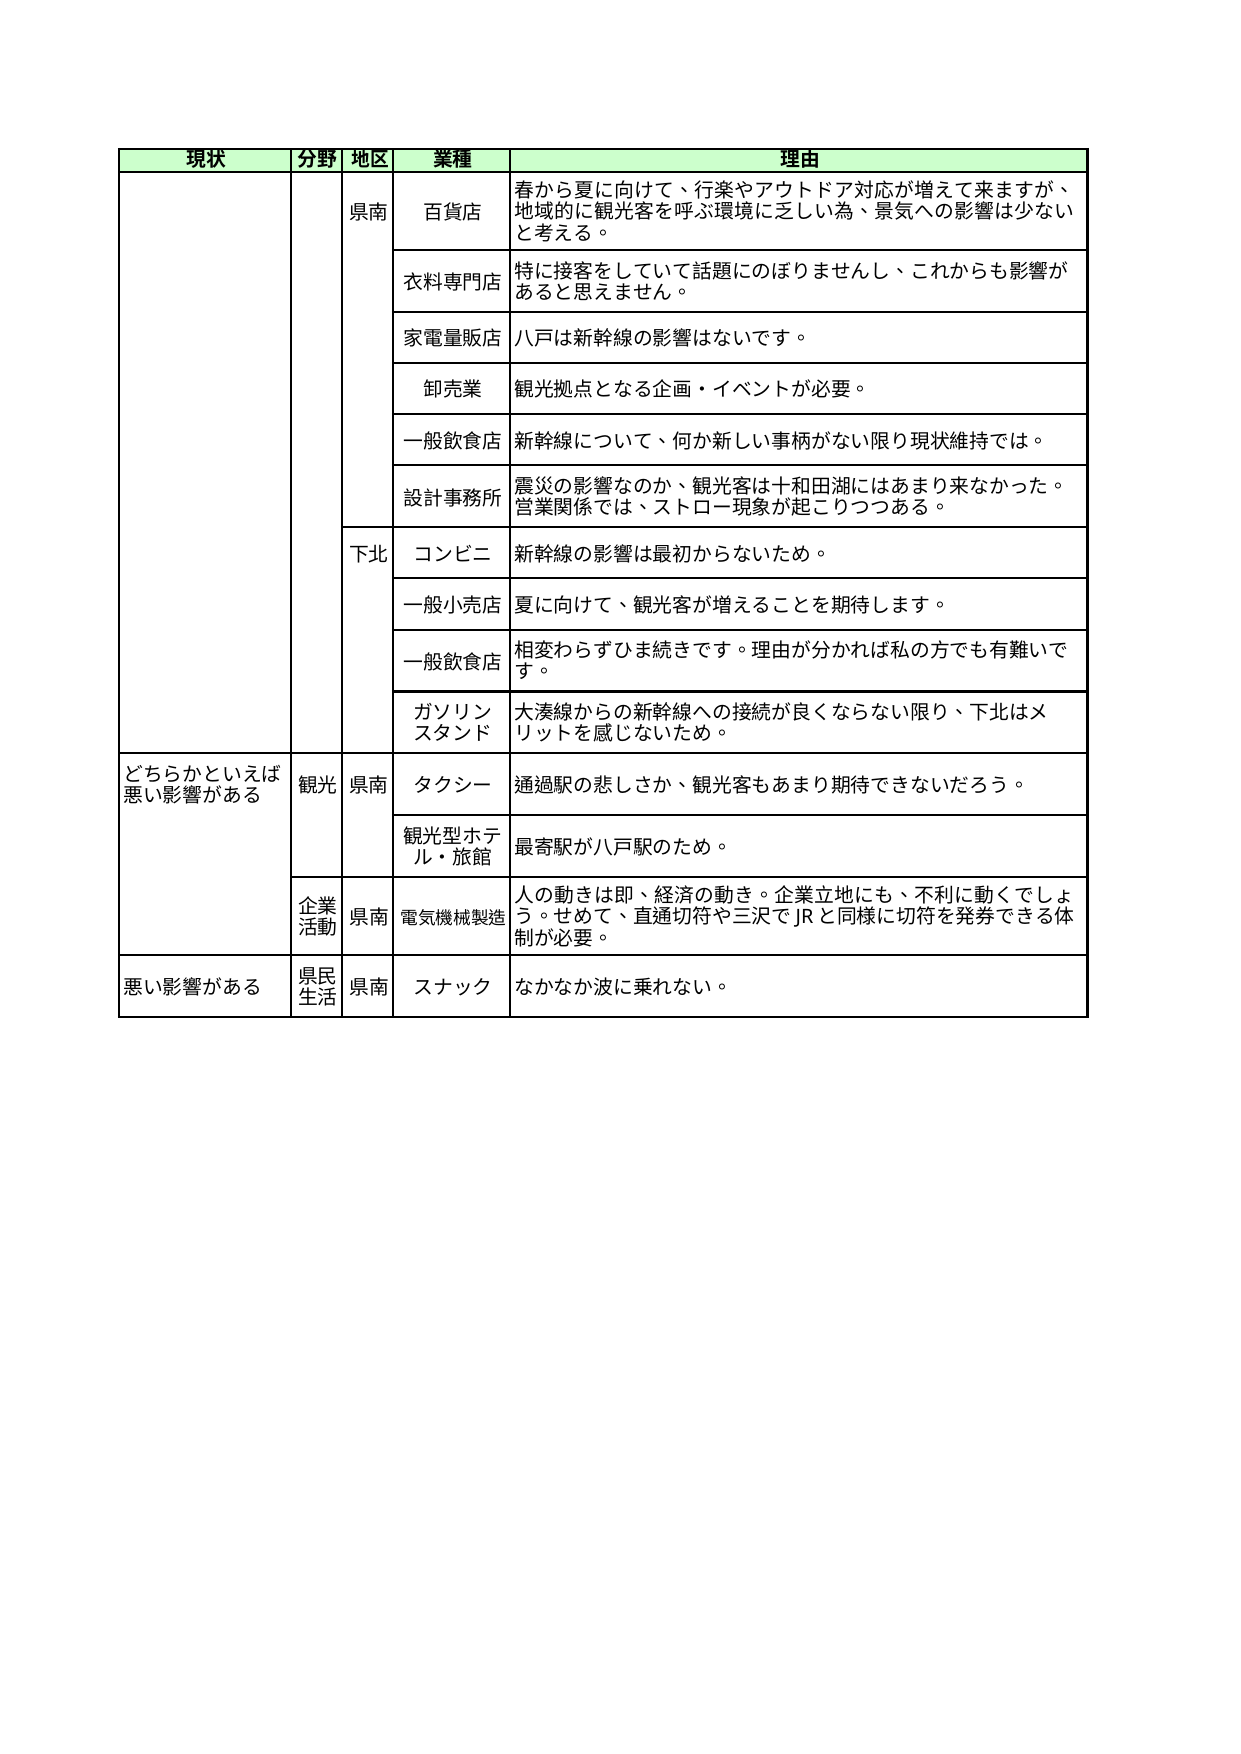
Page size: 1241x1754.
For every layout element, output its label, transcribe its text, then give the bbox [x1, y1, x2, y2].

table_cell 八戸は新幹線の影響はないです。 [511, 313, 1086, 362]
table_cell 観光型ホテル・旅館 [394, 816, 509, 876]
table_cell 通過駅の悲しさか、観光客もあまり期待できないだろう。 [511, 754, 1086, 814]
table_cell なかなか波に乗れない。 [511, 956, 1086, 1016]
table_header 業種 [394, 150, 509, 171]
table_cell 衣料専門店 [394, 251, 509, 311]
table_cell 設計事務所 [394, 466, 509, 526]
table_cell 震災の影響なのか、観光客は十和田湖にはあまり来なかった。営業関係では、ストロー現象が起こりつつある。 [511, 466, 1086, 526]
table_cell 相変わらずひま続きです。理由が分かれば私の方でも有難いです。 [511, 631, 1086, 690]
table_cell 新幹線の影響は最初からないため。 [511, 528, 1086, 577]
table_cell 最寄駅が八戸駅のため。 [511, 816, 1086, 876]
table_cell 百貨店 [394, 173, 509, 249]
table_cell [292, 173, 341, 752]
table_cell 県南 [343, 956, 392, 1016]
table_cell 家電量販店 [394, 313, 509, 362]
table_cell 春から夏に向けて、行楽やアウトドア対応が増えて来ますが、地域的に観光客を呼ぶ環境に乏しい為、景気への影響は少ないと考える。 [511, 173, 1086, 249]
table_cell 人の動きは即、経済の動き。企業立地にも、不利に動くでしょう。せめて、直通切符や三沢でJRと同様に切符を発券できる体制が必要。 [511, 878, 1086, 954]
table_cell 県南 [343, 754, 392, 876]
table_cell 県民生活 [292, 956, 341, 1016]
table_cell 県南 [343, 173, 392, 526]
table_header 理由 [511, 150, 1086, 171]
table_cell どちらかといえば悪い影響がある [120, 754, 290, 954]
table_cell 電気機械製造 [394, 878, 509, 954]
table_cell 県南 [343, 878, 392, 954]
table_cell コンビニ [394, 528, 509, 577]
table_cell 悪い影響がある [120, 956, 290, 1016]
table_cell 特に接客をしていて話題にのぼりませんし、これからも影響があると思えません。 [511, 251, 1086, 311]
table_cell 大湊線からの新幹線への接続が良くならない限り、下北はメリットを感じないため。 [511, 693, 1086, 752]
table_header 地区 [343, 150, 392, 171]
table_cell [120, 173, 290, 752]
table_cell 観光 [292, 754, 341, 876]
table_cell 一般飲食店 [394, 415, 509, 464]
table_cell 企業活動 [292, 878, 341, 954]
table_cell タクシー [394, 754, 509, 814]
table_cell 新幹線について、何か新しい事柄がない限り現状維持では。 [511, 415, 1086, 464]
table_cell スナック [394, 956, 509, 1016]
table_header 現状 [120, 150, 290, 171]
table_header 分野 [292, 150, 341, 171]
table_cell 夏に向けて、観光客が増えることを期待します。 [511, 579, 1086, 628]
table_cell 一般飲食店 [394, 631, 509, 690]
table_cell ガソリンスタンド [394, 693, 509, 752]
table_cell 観光拠点となる企画・イベントが必要。 [511, 364, 1086, 413]
table_cell 一般小売店 [394, 579, 509, 628]
table_cell 卸売業 [394, 364, 509, 413]
table_cell 下北 [343, 528, 392, 752]
